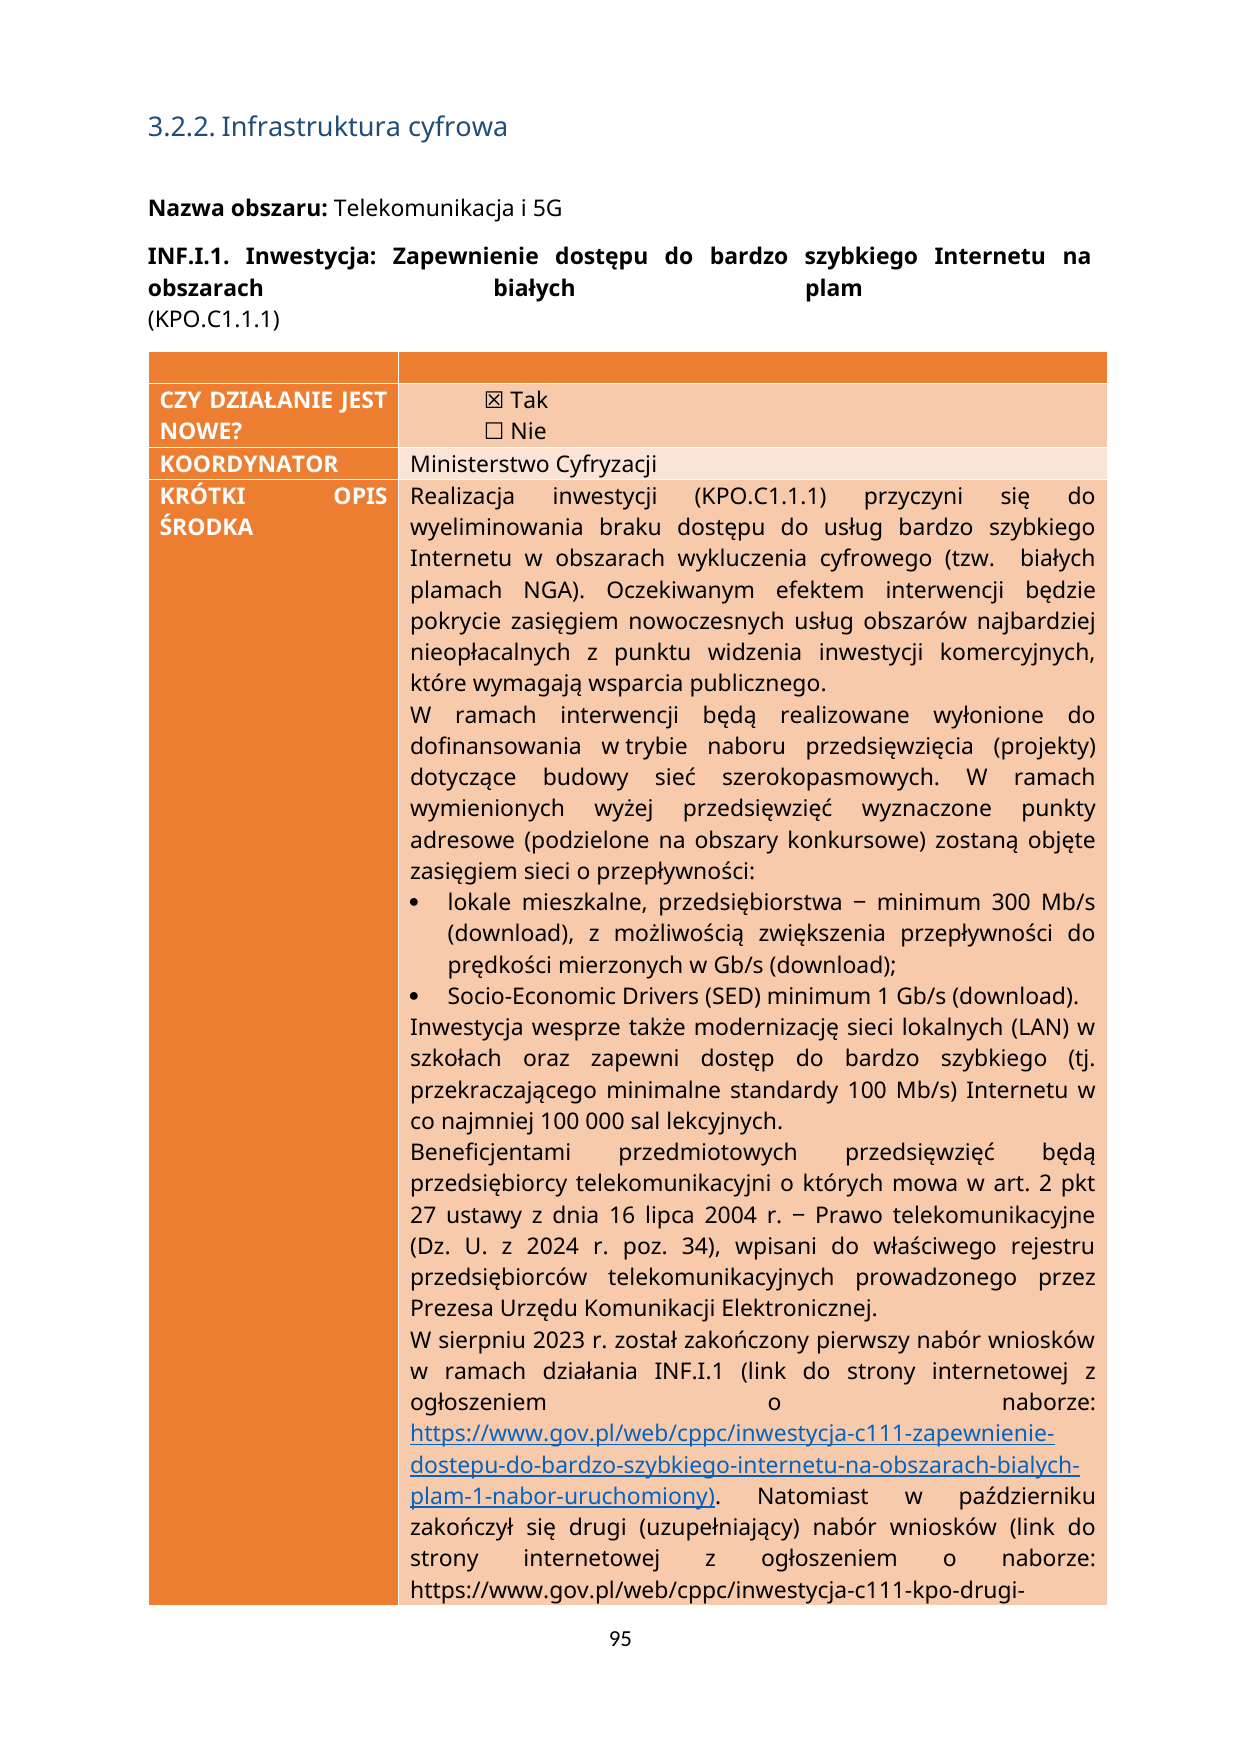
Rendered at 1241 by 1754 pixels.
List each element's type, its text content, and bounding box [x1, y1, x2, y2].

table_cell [399, 480, 1107, 1605]
text Nazwa obszaru: Telekomunikacja i 5G [148, 192, 1093, 224]
table_header [149, 352, 398, 383]
subtitle Infrastruktura cyfrowa [148, 108, 1093, 144]
table_cell ☒ Tak ☐ Nie [399, 384, 1107, 447]
table_cell KOORDYNATOR [149, 448, 398, 479]
text INF.I.1. Inwestycja: Zapewnienie dostępu do bardzo szybkiego Internetu na obszarach białych plam (KPO.C1.1.1) [148, 240, 1093, 334]
table_cell Ministerstwo Cyfryzacji [399, 448, 1107, 479]
table_header [399, 352, 1107, 383]
table_cell CZY DZIAŁANIE JEST NOWE? [149, 384, 398, 447]
table_cell KRÓTKI OPIS ŚRODKA [149, 480, 398, 1605]
